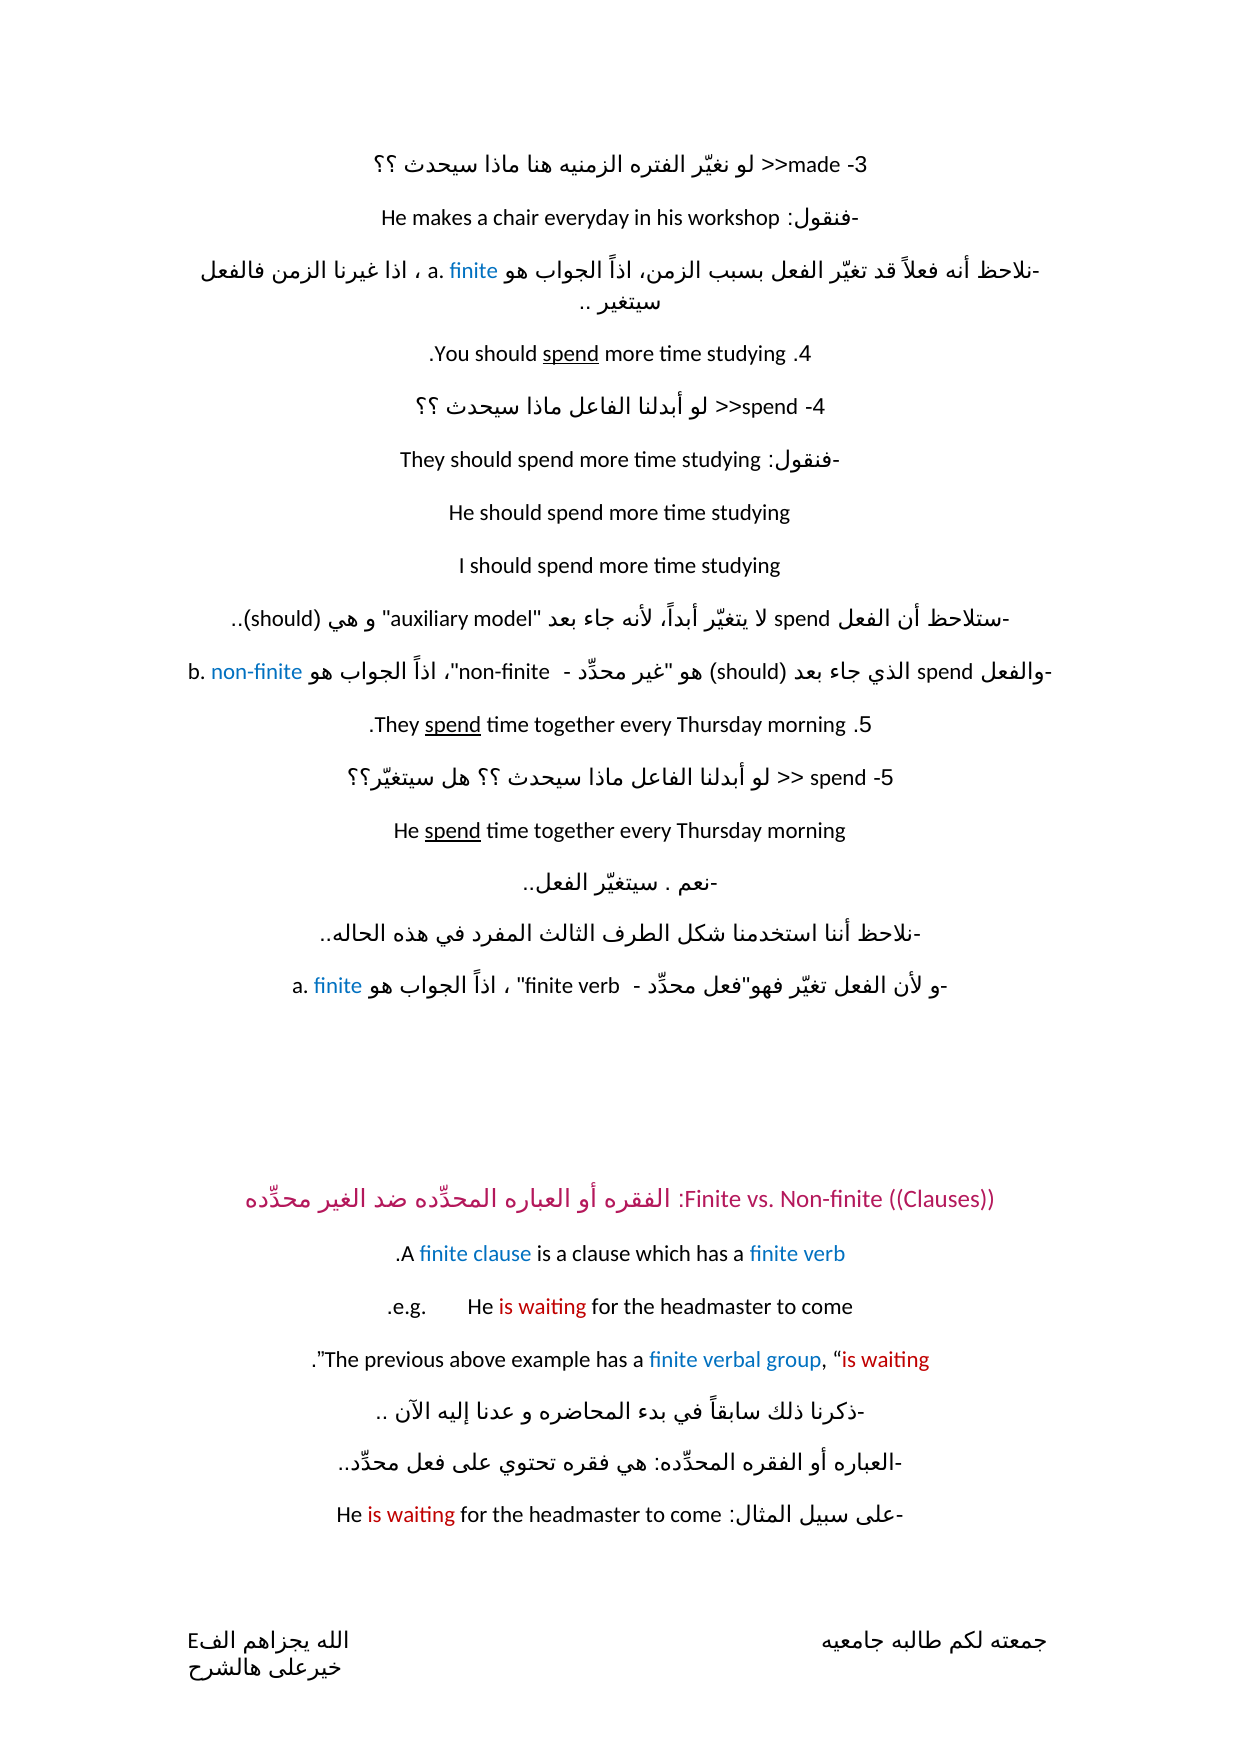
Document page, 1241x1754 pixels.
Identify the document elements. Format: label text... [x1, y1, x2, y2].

text Finite vs. Non-finite ((Clauses)): الفقره أو العباره المحدِّده ضد الغير محدِّده [187, 1183, 1053, 1214]
text -نلاحظ أنه فعلاً قد تغيّر الفعل بسبب الزمن، اذاً الجواب هو a. finite ، اذا غيرنا الزمن فالفعل سيتغير .. [187, 256, 1053, 314]
text -فنقول: They should spend more time studying [187, 445, 1053, 473]
text The previous above example has a finite verbal group, “is waiting”. [187, 1345, 1053, 1373]
text 3- made<< لو نغيّر الفتره الزمنيه هنا ماذا سيحدث ؟؟ [187, 150, 1053, 178]
text -نلاحظ أننا استخدمنا شكل الطرف الثالث المفرد في هذه الحاله.. [187, 920, 1053, 947]
text -ذكرنا ذلك سابقاً في بدء المحاضره و عدنا إليه الآن .. [187, 1398, 1053, 1424]
text 5- spend << لو أبدلنا الفاعل ماذا سيحدث ؟؟ هل سيتغيّر؟؟ [187, 763, 1053, 791]
text 4. You should spend more time studying. [187, 339, 1053, 367]
text -و لأن الفعل تغيّر فهو"فعل محدِّد - finite verb" ، اذاً الجواب هو a. finite [187, 971, 1053, 999]
text -ستلاحظ أن الفعل spend لا يتغيّر أبداً، لأنه جاء بعد "auxiliary model" و هي (should).. [187, 604, 1053, 632]
text -فنقول: He makes a chair everyday in his workshop [187, 203, 1053, 231]
text A finite clause is a clause which has a finite verb. [187, 1239, 1053, 1267]
text -على سبيل المثال: He is waiting for the headmaster to come [187, 1500, 1053, 1528]
text -نعم . سيتغيّر الفعل.. [187, 869, 1053, 896]
text -العباره أو الفقره المحدِّده: هي فقره تحتوي على فعل محدِّد.. [187, 1449, 1053, 1476]
text I should spend more time studying [187, 551, 1053, 579]
text He should spend more time studying [187, 498, 1053, 526]
text 5. They spend time together every Thursday morning. [187, 710, 1053, 738]
text e.g. He is waiting for the headmaster to come. [187, 1292, 1053, 1320]
text -والفعل spend الذي جاء بعد (should) هو "غير محدِّد - non-finite"، اذاً الجواب هو b. non-finite [187, 657, 1053, 685]
text He spend time together every Thursday morning [187, 816, 1053, 844]
text 4- spend<< لو أبدلنا الفاعل ماذا سيحدث ؟؟ [187, 392, 1053, 420]
